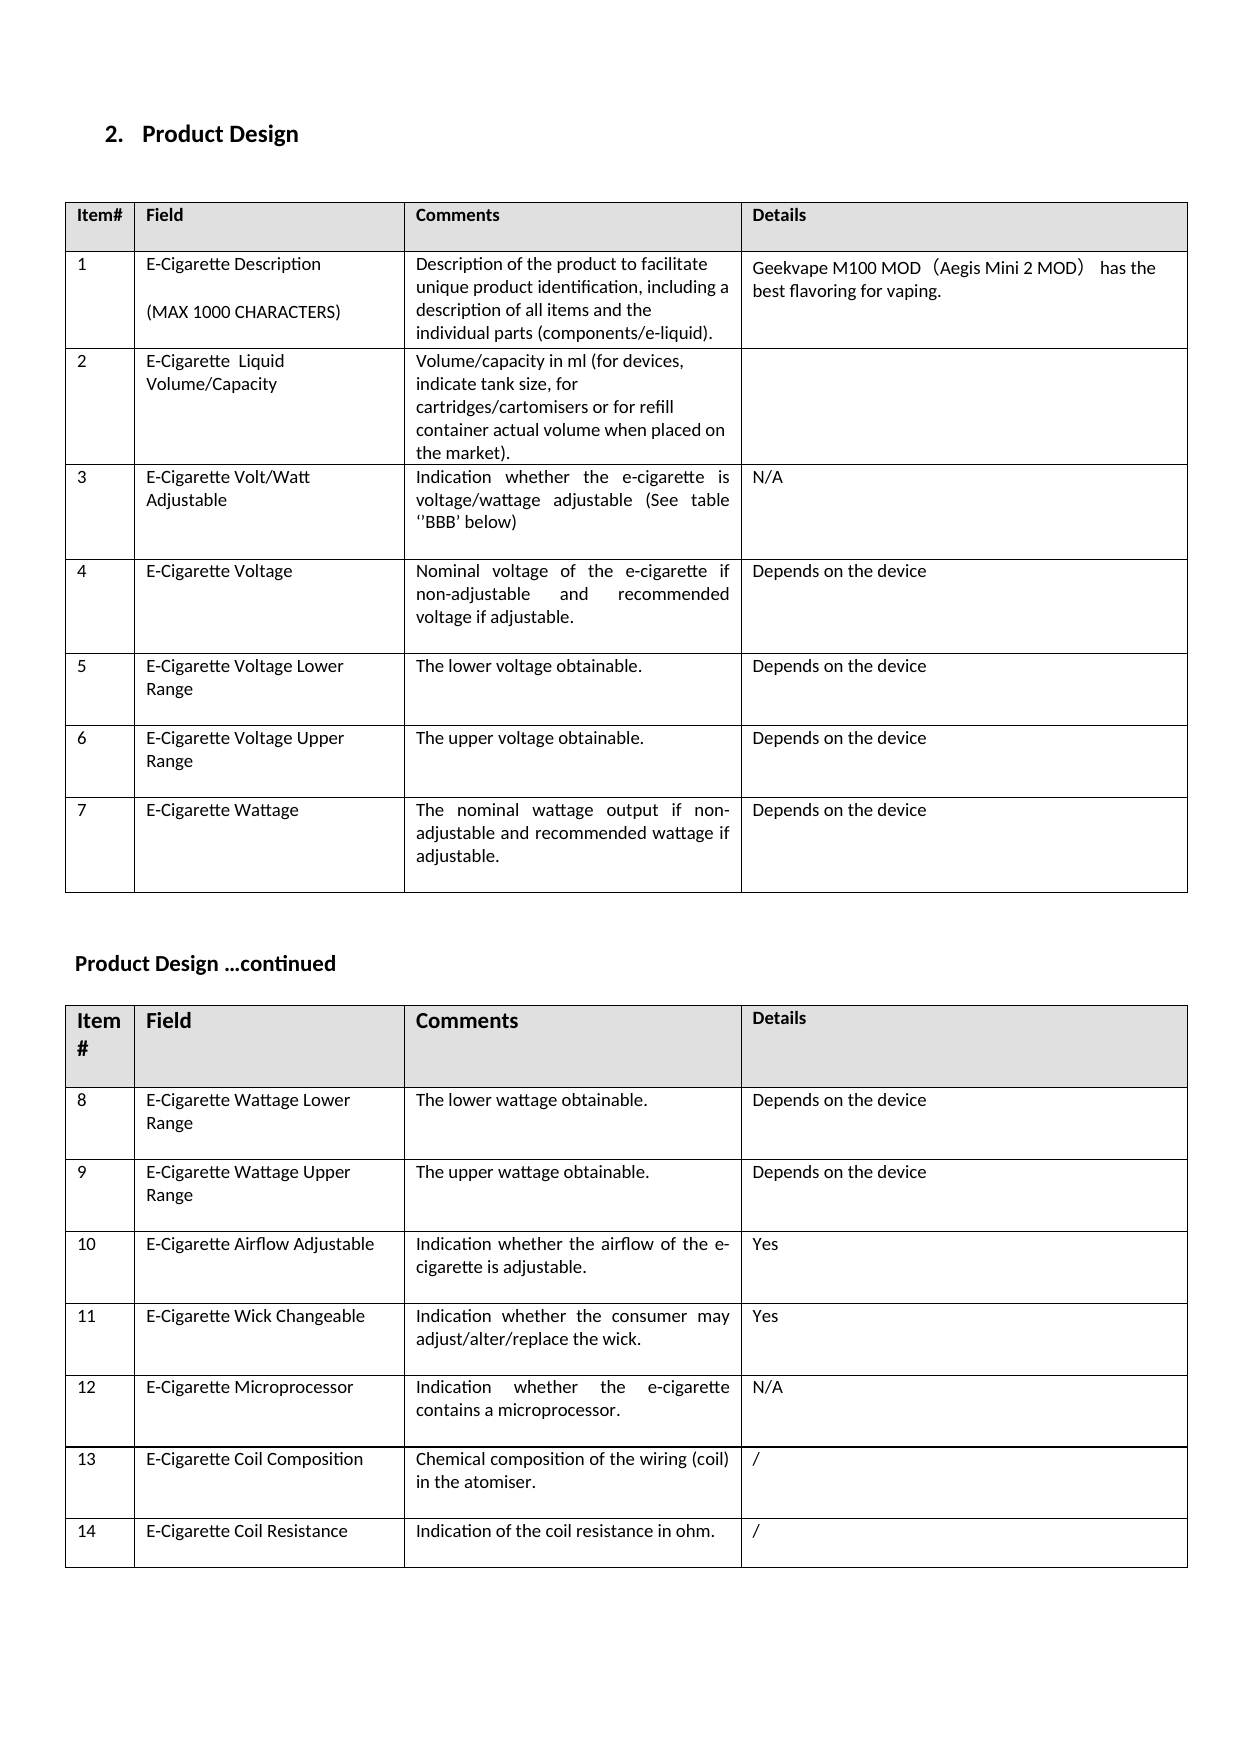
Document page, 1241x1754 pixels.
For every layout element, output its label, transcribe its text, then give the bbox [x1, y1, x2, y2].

table_cell The lower voltage obtainable. [405, 654, 741, 725]
table_cell E-Cigarette Wattage Upper Range [135, 1160, 404, 1231]
table_cell 14 [66, 1519, 134, 1567]
table_cell E-Cigarette Airflow Adjustable [135, 1232, 404, 1303]
table_cell 2 [66, 349, 134, 464]
table_header Field [135, 1006, 404, 1087]
table_cell N/A [742, 465, 1187, 558]
table_cell 5 [66, 654, 134, 725]
table_header Comments [405, 203, 741, 251]
table_cell 1 [66, 252, 134, 348]
table_cell E-Cigarette Voltage [135, 560, 404, 653]
table_cell 12 [66, 1376, 134, 1446]
table_cell Geekvape M100 MOD（Aegis Mini 2 MOD） has the best flavoring for vaping. [742, 252, 1187, 348]
table_cell Indication of the coil resistance in ohm. [405, 1519, 741, 1567]
table_cell 3 [66, 465, 134, 558]
table_cell Volume/capacity in ml (for devices, indicate tank size, for cartridges/cartomisers or for refill container actual volume when placed on the market). [405, 349, 741, 464]
table_cell The nominal wattage output if non-adjustable and recommended wattage if adjustable. [405, 798, 741, 892]
table_cell Depends on the device [742, 798, 1187, 892]
text Product Design …continued [75, 949, 1165, 977]
table_cell Chemical composition of the wiring (coil) in the atomiser. [405, 1448, 741, 1518]
table_cell Indication whether the airflow of the e-cigarette is adjustable. [405, 1232, 741, 1303]
table_cell 10 [66, 1232, 134, 1303]
table_cell E-Cigarette Description (MAX 1000 CHARACTERS) [135, 252, 404, 348]
table_cell E-Cigarette Voltage Lower Range [135, 654, 404, 725]
table_header Item# [66, 1006, 134, 1087]
table_cell E-Cigarette Wick Changeable [135, 1304, 404, 1374]
table_cell N/A [742, 1376, 1187, 1446]
table_cell / [742, 1519, 1187, 1567]
table_cell E-Cigarette Voltage Upper Range [135, 726, 404, 797]
table_header Comments [405, 1006, 741, 1087]
table_cell Description of the product to facilitate unique product identification, including a description of all items and the individual parts (components/e-liquid). [405, 252, 741, 348]
table_cell E-Cigarette Coil Resistance [135, 1519, 404, 1567]
table_cell 13 [66, 1448, 134, 1518]
table_cell The upper wattage obtainable. [405, 1160, 741, 1231]
table_cell E-Cigarette Microprocessor [135, 1376, 404, 1446]
table_cell Depends on the device [742, 560, 1187, 653]
table_cell Indication whether the e-cigarette is voltage/wattage adjustable (See table ‘’BBB’ below) [405, 465, 741, 558]
table_cell Indication whether the consumer may adjust/alter/replace the wick. [405, 1304, 741, 1374]
table_cell Depends on the device [742, 1160, 1187, 1231]
table_cell E-Cigarette Wattage Lower Range [135, 1088, 404, 1159]
table_cell E-Cigarette Liquid Volume/Capacity [135, 349, 404, 464]
table_cell Depends on the device [742, 726, 1187, 797]
subtitle Product Design [104, 118, 1165, 148]
table_cell Yes [742, 1304, 1187, 1374]
table_cell E-Cigarette Coil Composition [135, 1448, 404, 1518]
table_cell 6 [66, 726, 134, 797]
table_cell 7 [66, 798, 134, 892]
table_cell Yes [742, 1232, 1187, 1303]
table_cell / [742, 1448, 1187, 1518]
table_cell 8 [66, 1088, 134, 1159]
table_cell The lower wattage obtainable. [405, 1088, 741, 1159]
table_header Details [742, 203, 1187, 251]
table_cell Nominal voltage of the e-cigarette if non-adjustable and recommended voltage if adjustable. [405, 560, 741, 653]
table_cell [742, 349, 1187, 464]
table_header Field [135, 203, 404, 251]
table_cell Depends on the device [742, 654, 1187, 725]
table_cell The upper voltage obtainable. [405, 726, 741, 797]
table_cell 4 [66, 560, 134, 653]
table_cell E-Cigarette Wattage [135, 798, 404, 892]
table_cell 11 [66, 1304, 134, 1374]
table_header Details [742, 1006, 1187, 1087]
table_cell E-Cigarette Volt/Watt Adjustable [135, 465, 404, 558]
table_cell Depends on the device [742, 1088, 1187, 1159]
table_cell 9 [66, 1160, 134, 1231]
table_header Item# [66, 203, 134, 251]
table_cell Indication whether the e-cigarette contains a microprocessor. [405, 1376, 741, 1446]
